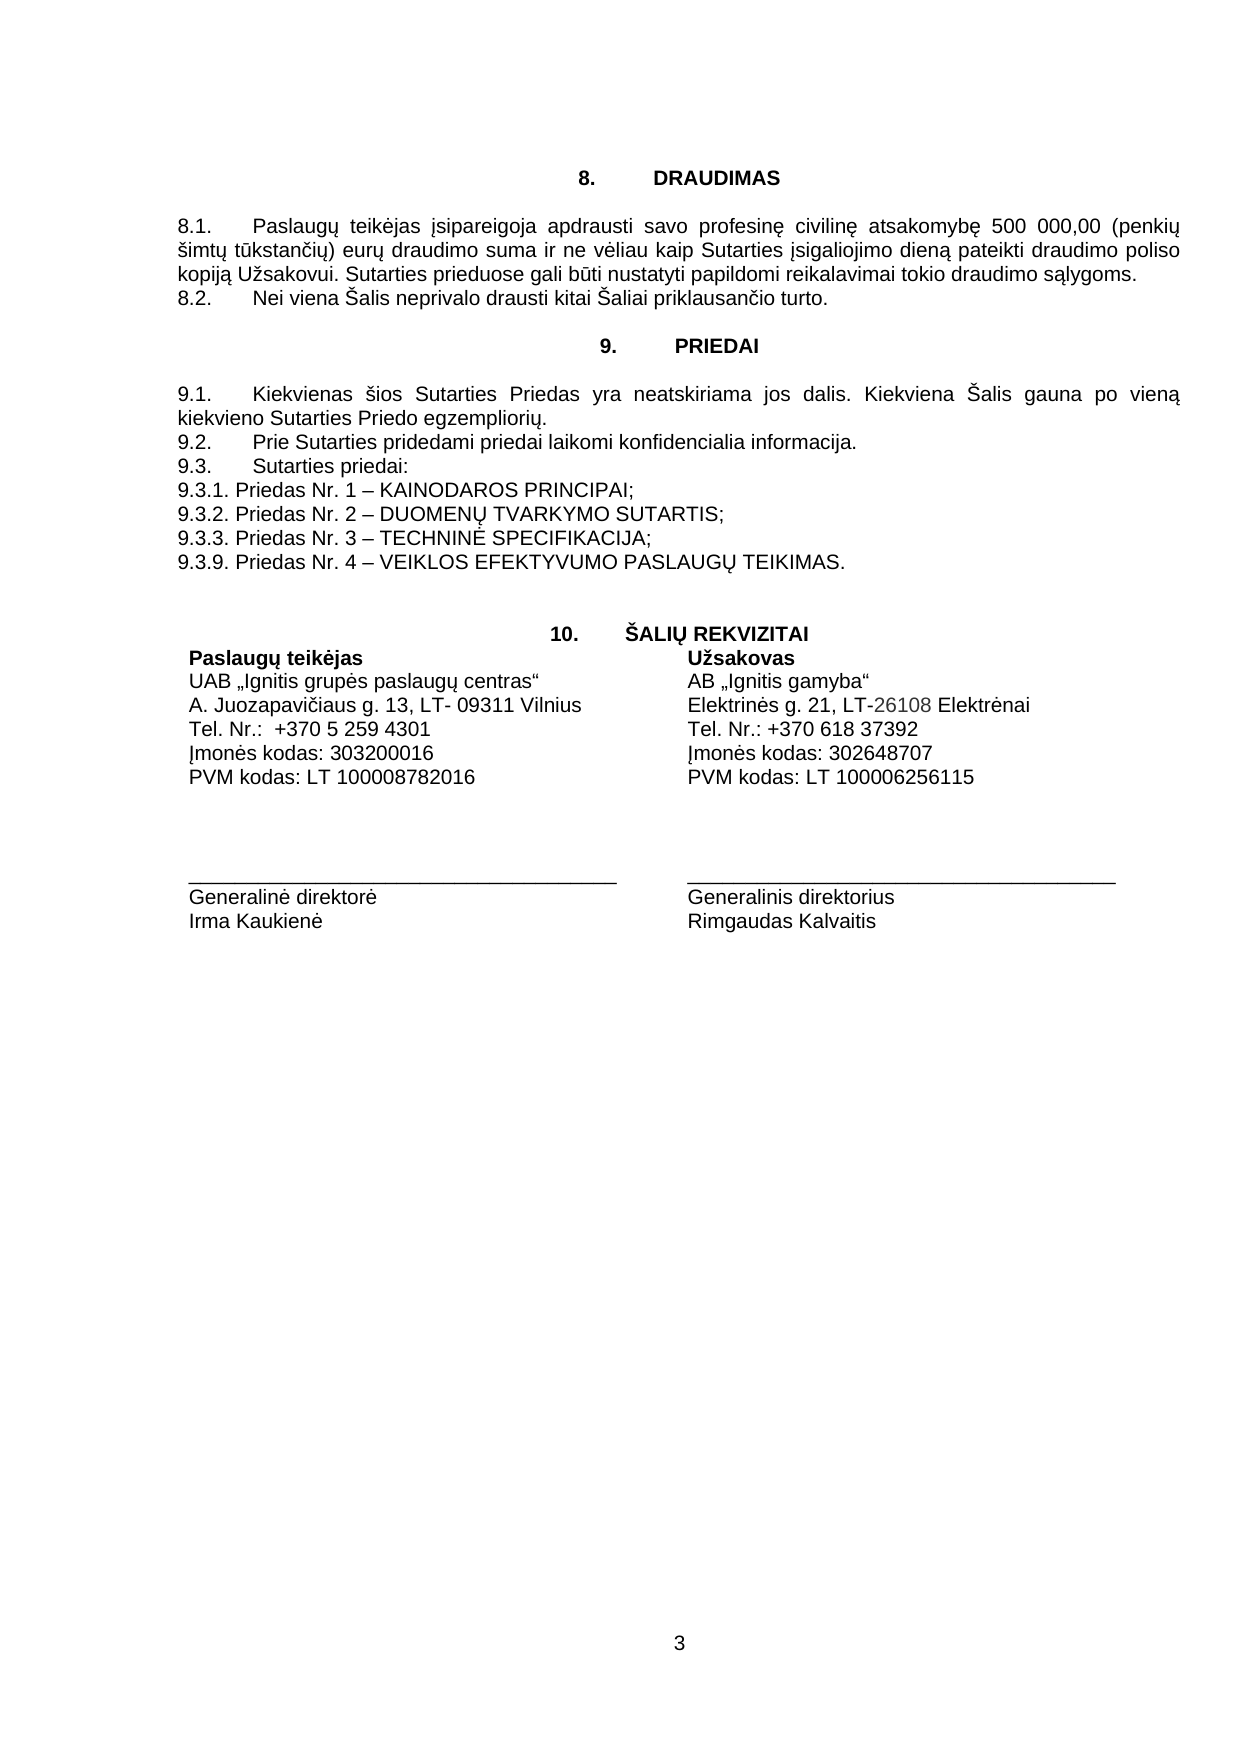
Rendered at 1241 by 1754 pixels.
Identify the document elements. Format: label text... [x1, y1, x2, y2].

list 9.3.1. Priedas Nr. 1 – KAINODAROS PRINCIPAI; [177, 478, 1181, 502]
list 9.3.3. Priedas Nr. 3 – TECHNINĖ SPECIFIKACIJA; [177, 526, 1181, 549]
list PRIEDAI [177, 334, 1181, 358]
list Nei viena Šalis neprivalo drausti kitai Šaliai priklausančio turto. [177, 286, 1181, 310]
table_header Paslaugų teikėjas UAB „Ignitis grupės paslaugų centras“ A. Juozapavičiaus g. 13, LT- 09311 Vilnius Tel. Nr.: +370 5 259 4301 Įmonės kodas: 303200016 PVM kodas: LT 100008782016 _____________________________________ Generalinė direktorė Irma Kaukienė [177, 645, 676, 1074]
list DRAUDIMAS [177, 166, 1181, 190]
list Sutarties priedai: [177, 454, 1181, 478]
table_header Užsakovas AB „Ignitis gamyba“ Elektrinės g. 21, LT-26108 Elektrėnai Tel. Nr.: +370 618 37392 Įmonės kodas: 302648707 PVM kodas: LT 100006256115 _____________________________________ Generalinis direktorius Rimgaudas Kalvaitis [676, 645, 1175, 1074]
list Kiekvienas šios Sutarties Priedas yra neatskiriama jos dalis. Kiekviena Šalis gauna po vieną kiekvieno Sutarties Priedo egzempliorių. [177, 382, 1181, 430]
list ŠALIŲ REKVIZITAI [177, 621, 1181, 645]
list 9.3.9. Priedas Nr. 4 – VEIKLOS EFEKTYVUMO PASLAUGŲ TEIKIMAS. [177, 549, 1181, 573]
list 9.3.2. Priedas Nr. 2 – DUOMENŲ TVARKYMO SUTARTIS; [177, 502, 1181, 526]
list Prie Sutarties pridedami priedai laikomi konfidencialia informacija. [177, 430, 1181, 454]
list Paslaugų teikėjas įsipareigoja apdrausti savo profesinę civilinę atsakomybę 500 000,00 (penkių šimtų tūkstančių) eurų draudimo suma ir ne vėliau kaip Sutarties įsigaliojimo dieną pateikti draudimo poliso kopiją Užsakovui. Sutarties prieduose gali būti nustatyti papildomi reikalavimai tokio draudimo sąlygoms. [177, 214, 1181, 286]
